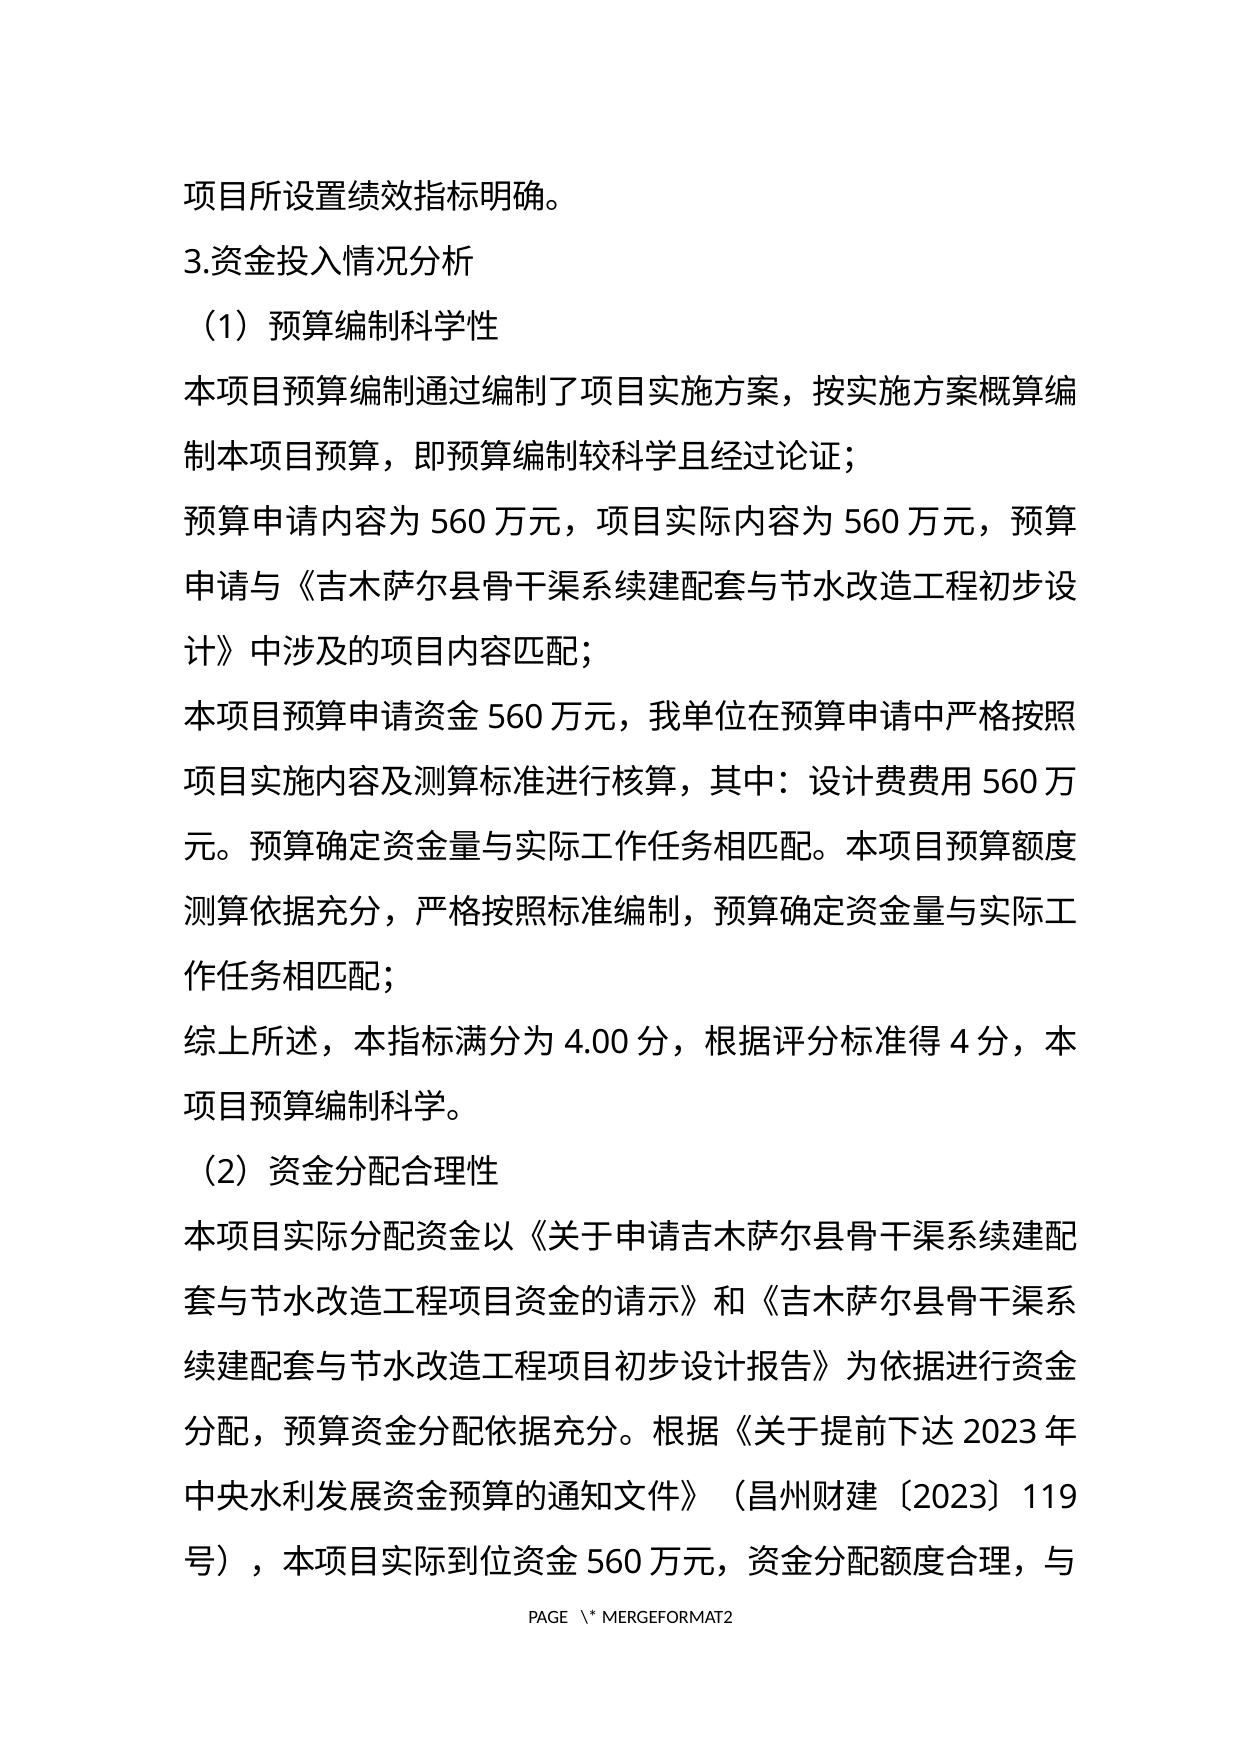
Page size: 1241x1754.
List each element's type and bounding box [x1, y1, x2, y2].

text [183, 162, 1078, 1592]
